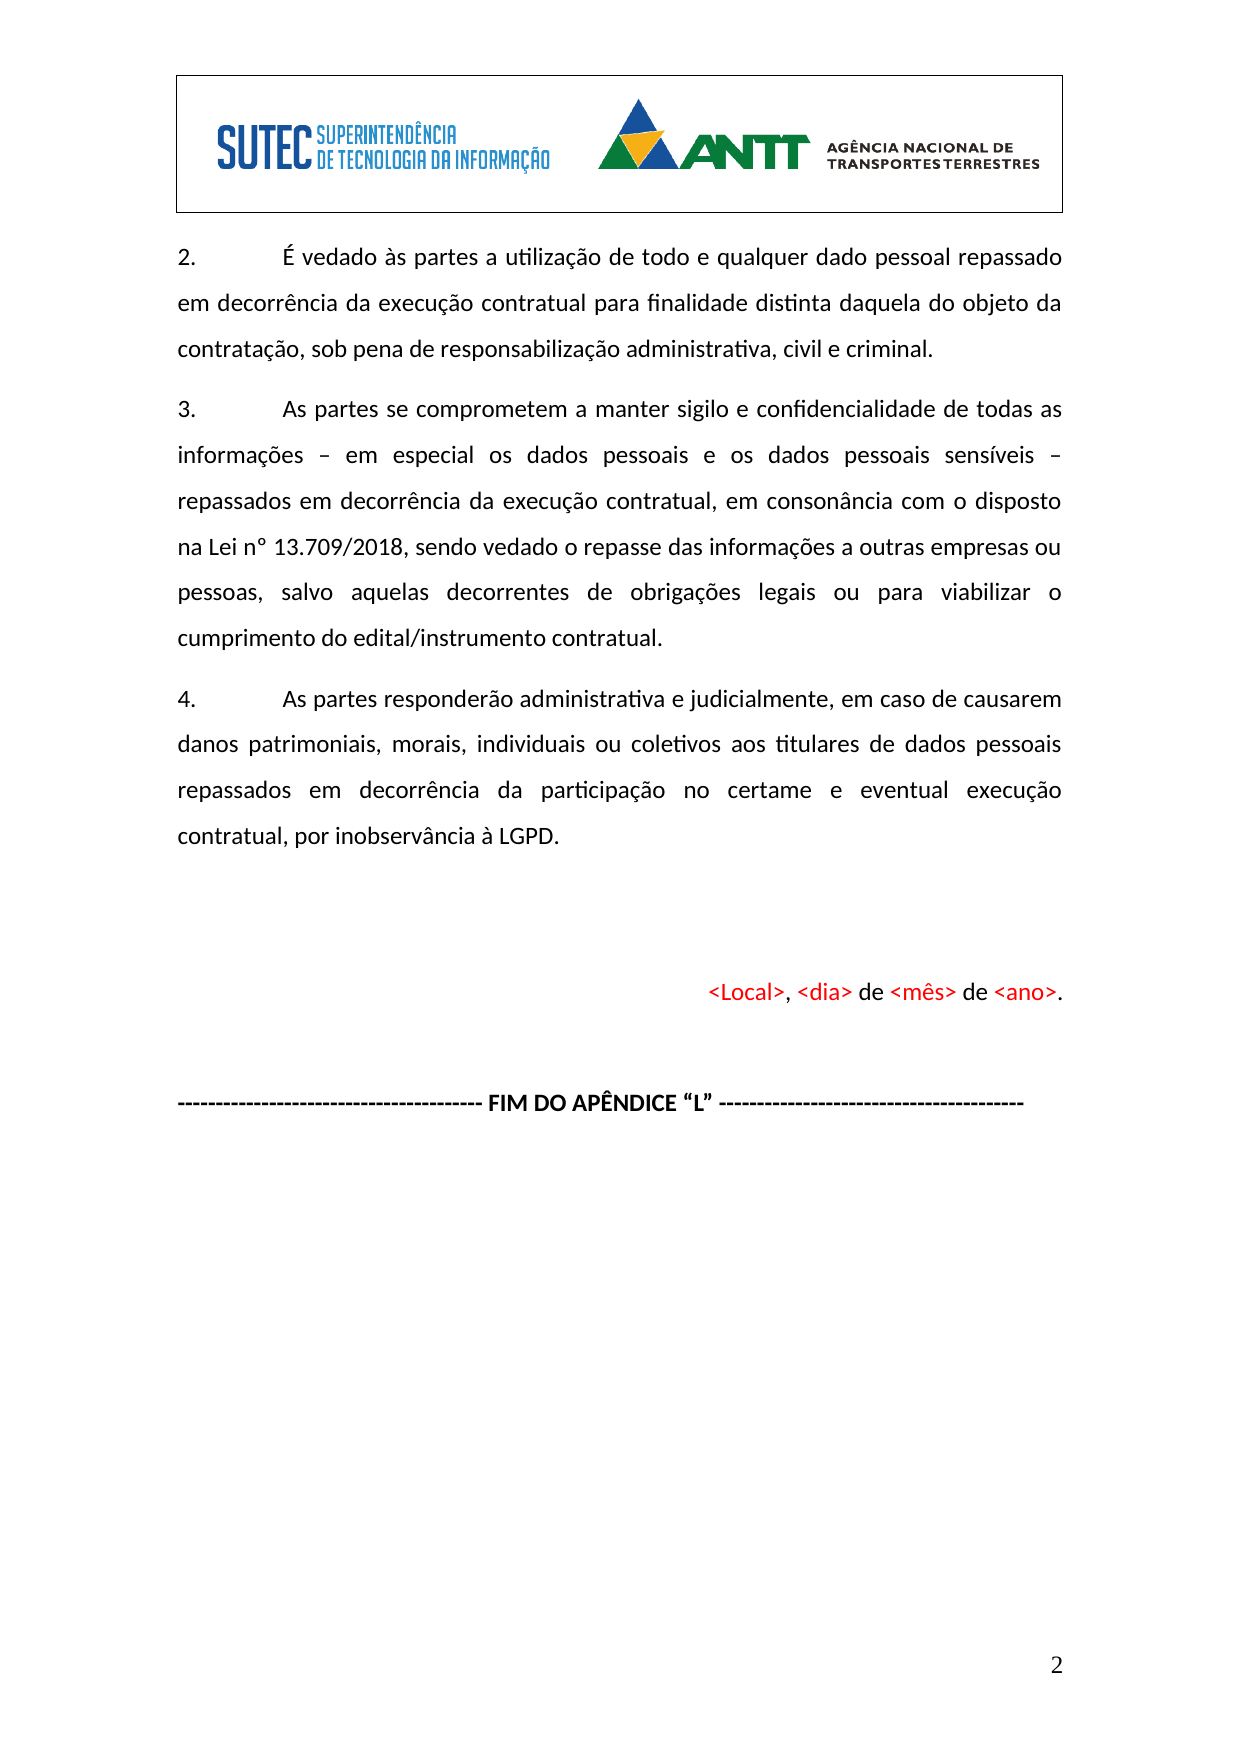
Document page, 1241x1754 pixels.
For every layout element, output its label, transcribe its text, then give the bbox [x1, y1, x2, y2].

list As partes responderão administrativa e judicialmente, em caso de causarem danos patrimoniais, morais, individuais ou coletivos aos titulares de dados pessoais repassados em decorrência da participação no certame e eventual execução contratual, por inobservância à LGPD. [177, 683, 1063, 851]
text <Local>, <dia> de <mês> de <ano>. [177, 976, 1063, 1006]
text ---------------------------------------- FIM DO APÊNDICE “L” ---------------------------------------- [177, 1087, 1063, 1118]
picture [181, 81, 1062, 207]
list As partes se comprometem a manter sigilo e confidencialidade de todas as informações – em especial os dados pessoais e os dados pessoais sensíveis – repassados em decorrência da execução contratual, em consonância com o disposto na Lei nº 13.709/2018, sendo vedado o repasse das informações a outras empresas ou pessoas, salvo aquelas decorrentes de obrigações legais ou para viabilizar o cumprimento do edital/instrumento contratual. [177, 393, 1063, 653]
list É vedado às partes a utilização de todo e qualquer dado pessoal repassado em decorrência da execução contratual para finalidade distinta daquela do objeto da contratação, sob pena de responsabilização administrativa, civil e criminal. [177, 241, 1063, 363]
